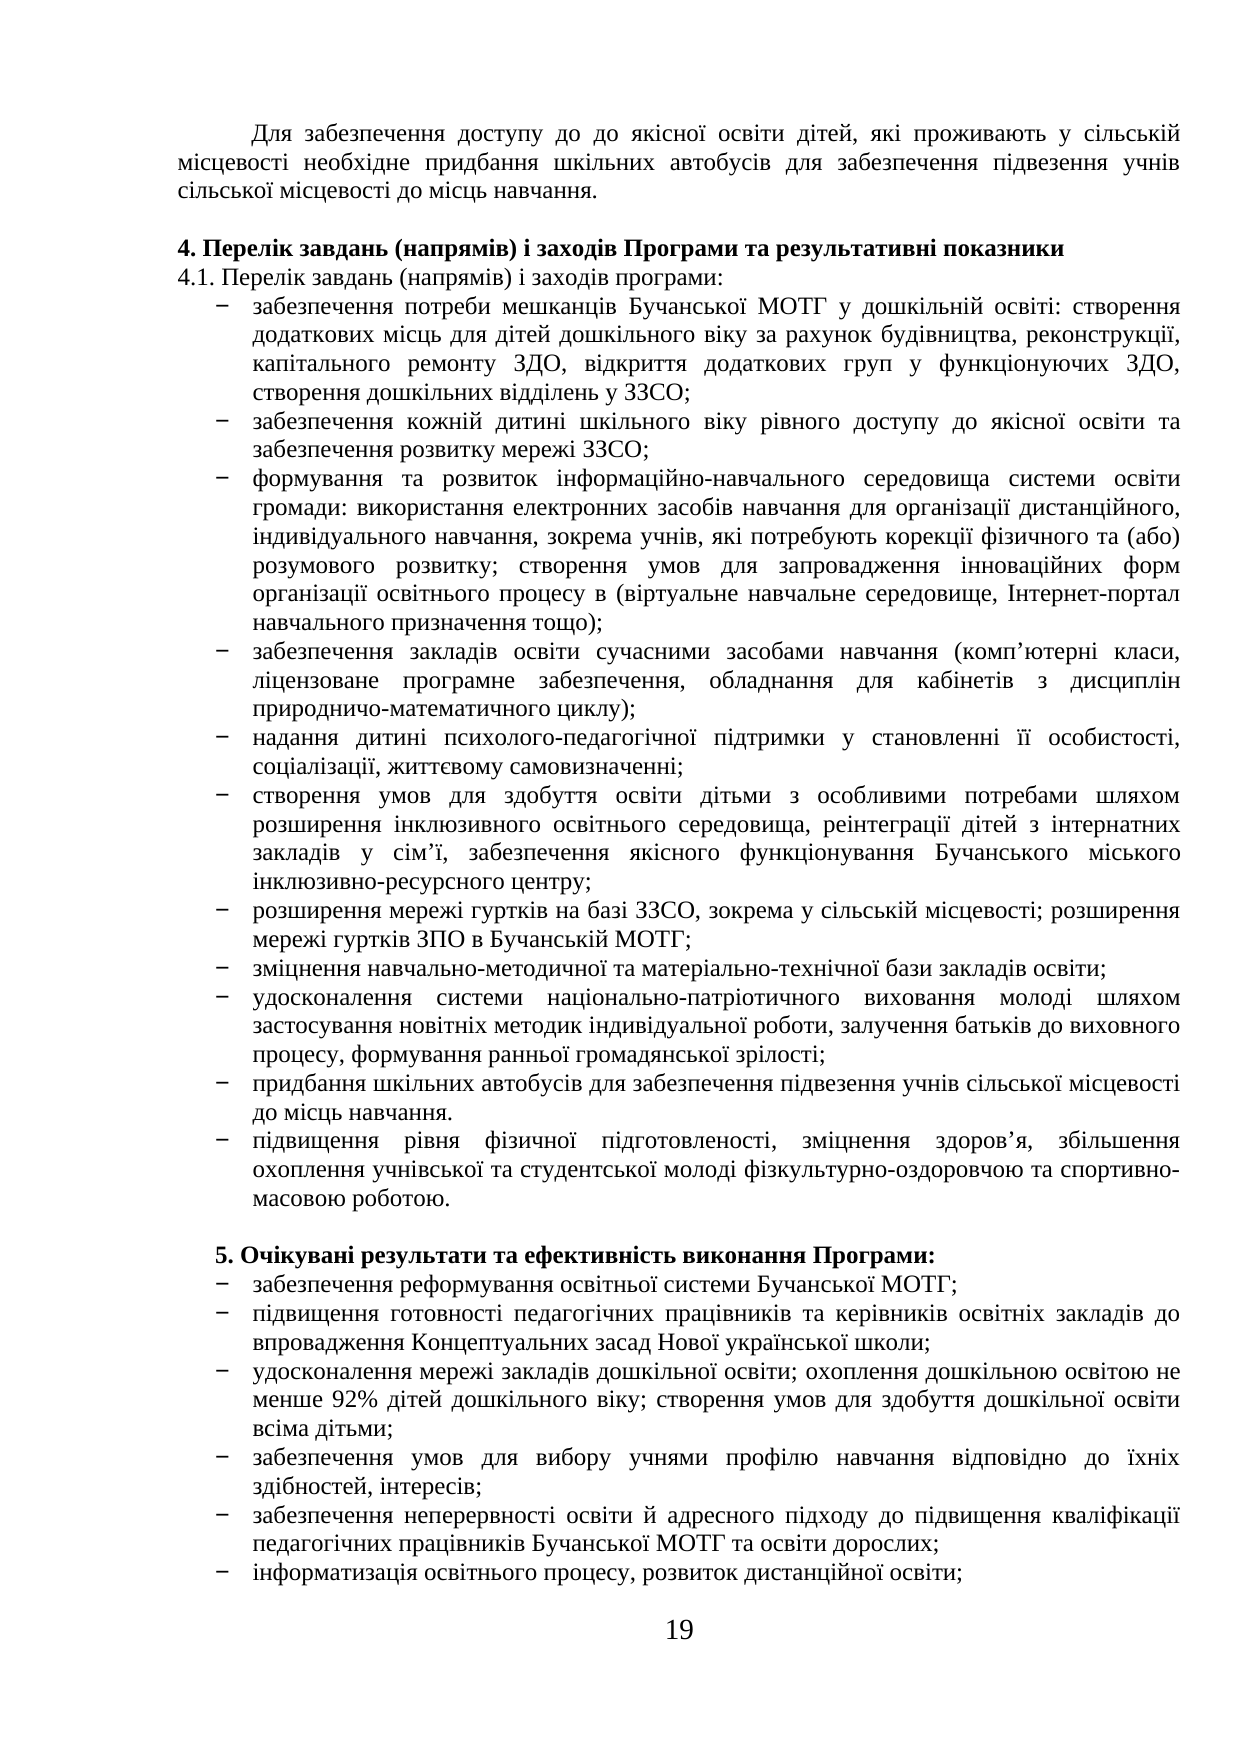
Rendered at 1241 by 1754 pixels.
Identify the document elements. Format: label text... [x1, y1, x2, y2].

list удосконалення системи національно-патріотичного виховання молоді шляхом застосування новітніх методик індивідуальної роботи, залучення батьків до виховного процесу, формування ранньої громадянської зрілості; [215, 981, 1181, 1068]
list інформатизація освітнього процесу, розвиток дистанційної освіти; [215, 1557, 1181, 1586]
list зміцнення навчально-методичної та матеріально-технічної бази закладів освіти; [215, 953, 1181, 981]
list забезпечення закладів освіти сучасними засобами навчання (комп’ютерні класи, ліцензоване програмне забезпечення, обладнання для кабінетів з дисциплін природничо-математичного циклу); [215, 636, 1181, 722]
list придбання шкільних автобусів для забезпечення підвезення учнів сільської місцевості до місць навчання. [215, 1068, 1181, 1125]
list забезпечення потреби мешканців Бучанської МОТГ у дошкільній освіті: створення додаткових місць для дітей дошкільного віку за рахунок будівництва, реконструкції, капітального ремонту ЗДО, відкриття додаткових груп у функціонуючих ЗДО, створення дошкільних відділень у ЗЗСО; [215, 291, 1181, 406]
text 5. Очікувані результати та ефективність виконання Програми: [215, 1241, 1181, 1269]
list розширення мережі гуртків на базі ЗЗСО, зокрема у сільській місцевості; розширення мережі гуртків ЗПО в Бучанській МОТГ; [215, 895, 1181, 953]
list забезпечення кожній дитині шкільного віку рівного доступу до якісної освіти та забезпечення розвитку мережі ЗЗСО; [215, 406, 1181, 463]
list забезпечення неперервності освіти й адресного підходу до підвищення кваліфікації педагогічних працівників Бучанської МОТГ та освіти дорослих; [215, 1500, 1181, 1557]
list формування та розвиток інформаційно-навчального середовища системи освіти громади: використання електронних засобів навчання для організації дистанційного, індивідуального навчання, зокрема учнів, які потребують корекції фізичного та (або) розумового розвитку; створення умов для запровадження інноваційних форм організації освітнього процесу в (віртуальне навчальне середовище, Інтернет-портал навчального призначення тощо); [215, 463, 1181, 636]
list надання дитині психолого-педагогічної підтримки у становленні її особистості, соціалізації, життєвому самовизначенні; [215, 722, 1181, 780]
text Для забезпечення доступу до до якісної освіти дітей, які проживають у сільській місцевості необхідне придбання шкільних автобусів для забезпечення підвезення учнів сільської місцевості до місць навчання. [177, 118, 1181, 204]
text 4.1. Перелік завдань (напрямів) і заходів програми: [177, 262, 1181, 291]
list забезпечення умов для вибору учнями профілю навчання відповідно до їхніх здібностей, інтересів; [215, 1442, 1181, 1500]
list забезпечення реформування освітньої системи Бучанської МОТГ; [215, 1269, 1181, 1298]
list підвищення готовності педагогічних працівників та керівників освітніх закладів до впровадження Концептуальних засад Нової української школи; [215, 1298, 1181, 1356]
list удосконалення мережі закладів дошкільної освіти; охоплення дошкільною освітою не менше 92% дітей дошкільного віку; створення умов для здобуття дошкільної освіти всіма дітьми; [215, 1356, 1181, 1442]
list підвищення рівня фізичної підготовленості, зміцнення здоров’я, збільшення охоплення учнівської та студентської молоді фізкультурно-оздоровчою та спортивно-масовою роботою. [215, 1125, 1181, 1212]
list створення умов для здобуття освіти дітьми з особливими потребами шляхом розширення інклюзивного освітнього середовища, реінтеграції дітей з інтернатних закладів у сім’ї, забезпечення якісного функціонування Бучанського міського інклюзивно-ресурсного центру; [215, 780, 1181, 895]
text 4. Перелік завдань (напрямів) і заходів Програми та результативні показники [177, 233, 1181, 262]
